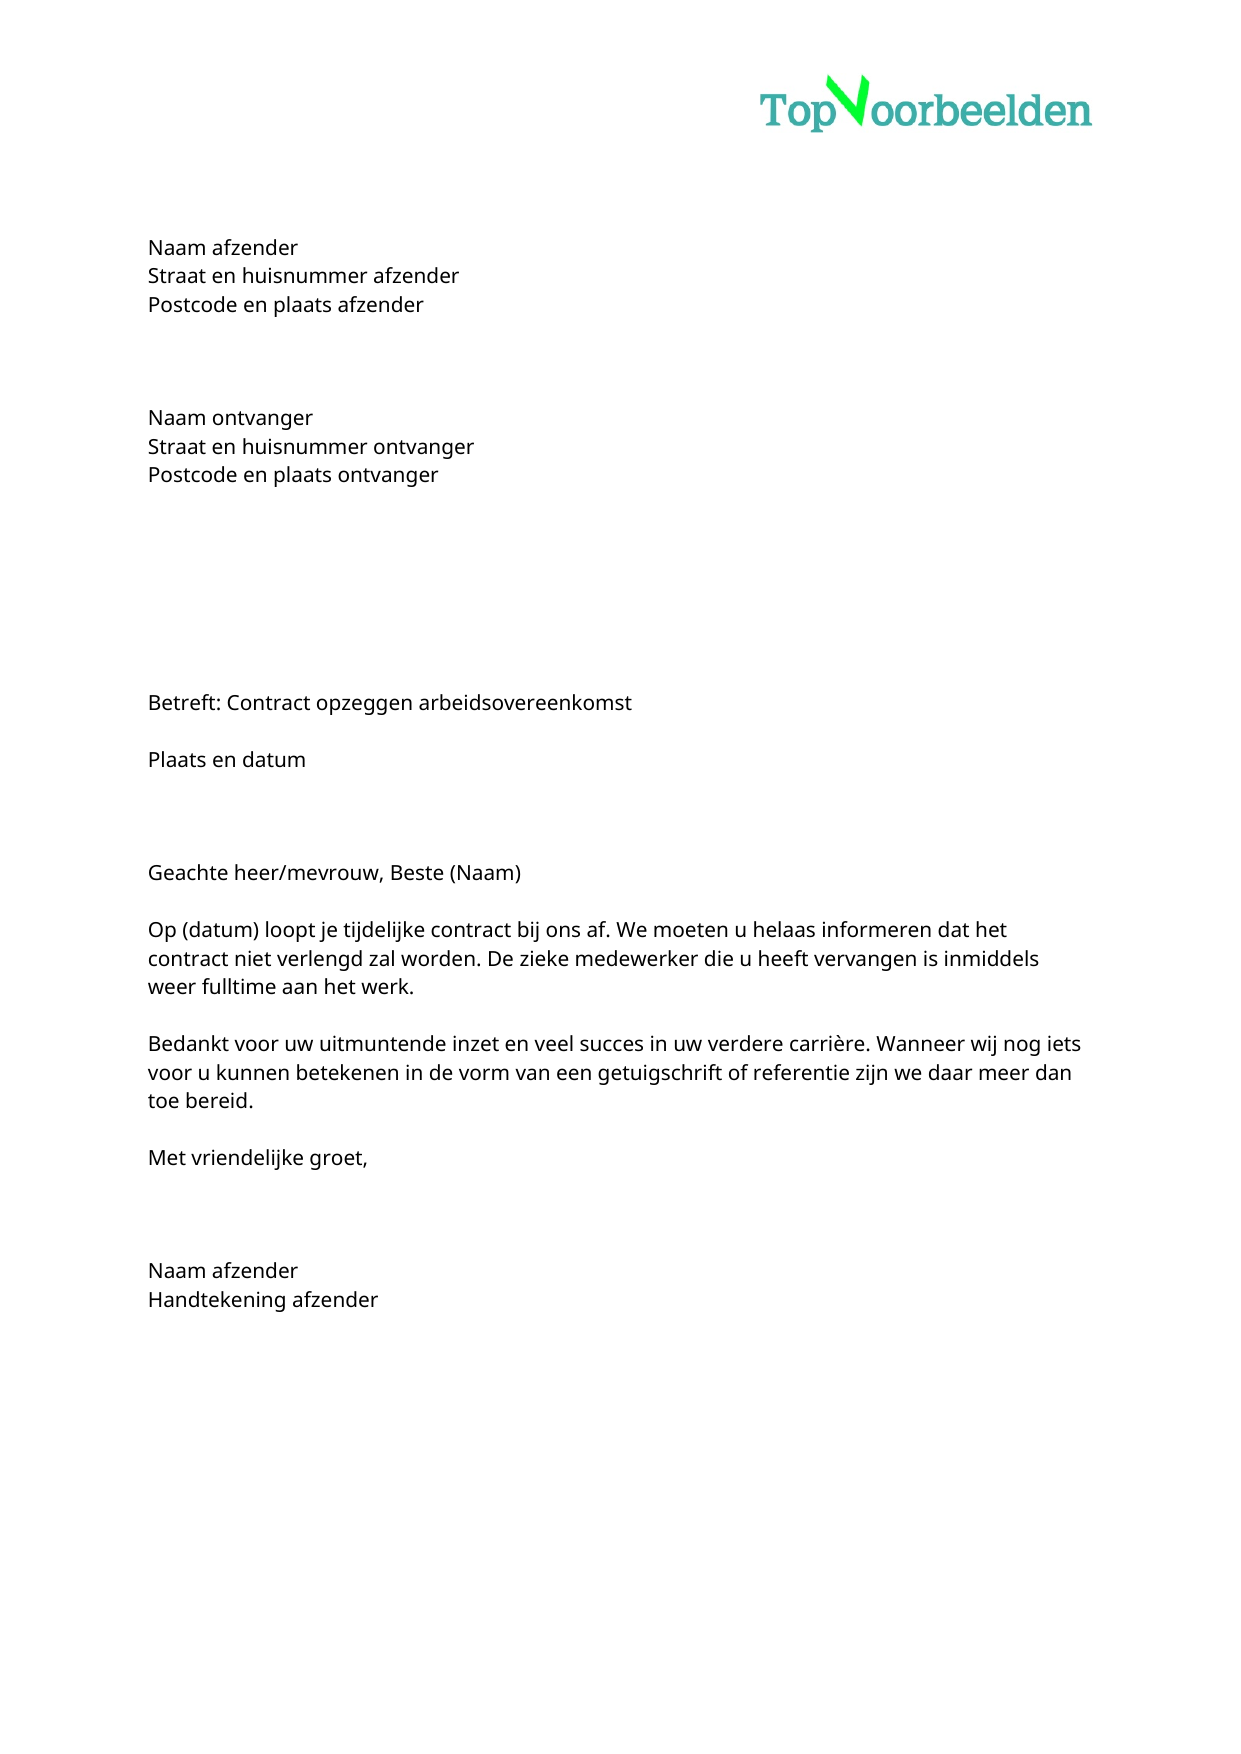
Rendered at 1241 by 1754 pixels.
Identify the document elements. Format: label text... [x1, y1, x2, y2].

text Naam afzender [148, 1257, 1093, 1285]
text Met vriendelijke groet, [148, 1143, 1093, 1171]
text Naam afzender [148, 233, 1093, 261]
text Op (datum) loopt je tijdelijke contract bij ons af. We moeten u helaas informeren dat het contract niet verlengd zal worden. De zieke medewerker die u heeft vervangen is inmiddels weer fulltime aan het werk. [148, 915, 1093, 1001]
text Naam ontvanger [148, 403, 1093, 432]
text Straat en huisnummer ontvanger [148, 432, 1093, 460]
text Geachte heer/mevrouw, Beste (Naam) [148, 858, 1093, 887]
text Straat en huisnummer afzender [148, 261, 1093, 290]
text Postcode en plaats afzender [148, 290, 1093, 318]
text Postcode en plaats ontvanger [148, 460, 1093, 489]
text Plaats en datum [148, 745, 1093, 773]
picture [759, 73, 1093, 133]
text Handtekening afzender [148, 1285, 1093, 1313]
text Bedankt voor uw uitmuntende inzet en veel succes in uw verdere carrière. Wanneer wij nog iets voor u kunnen betekenen in de vorm van een getuigschrift of referentie zijn we daar meer dan toe bereid. [148, 1029, 1093, 1114]
text Betreft: Contract opzeggen arbeidsovereenkomst [148, 688, 1093, 716]
